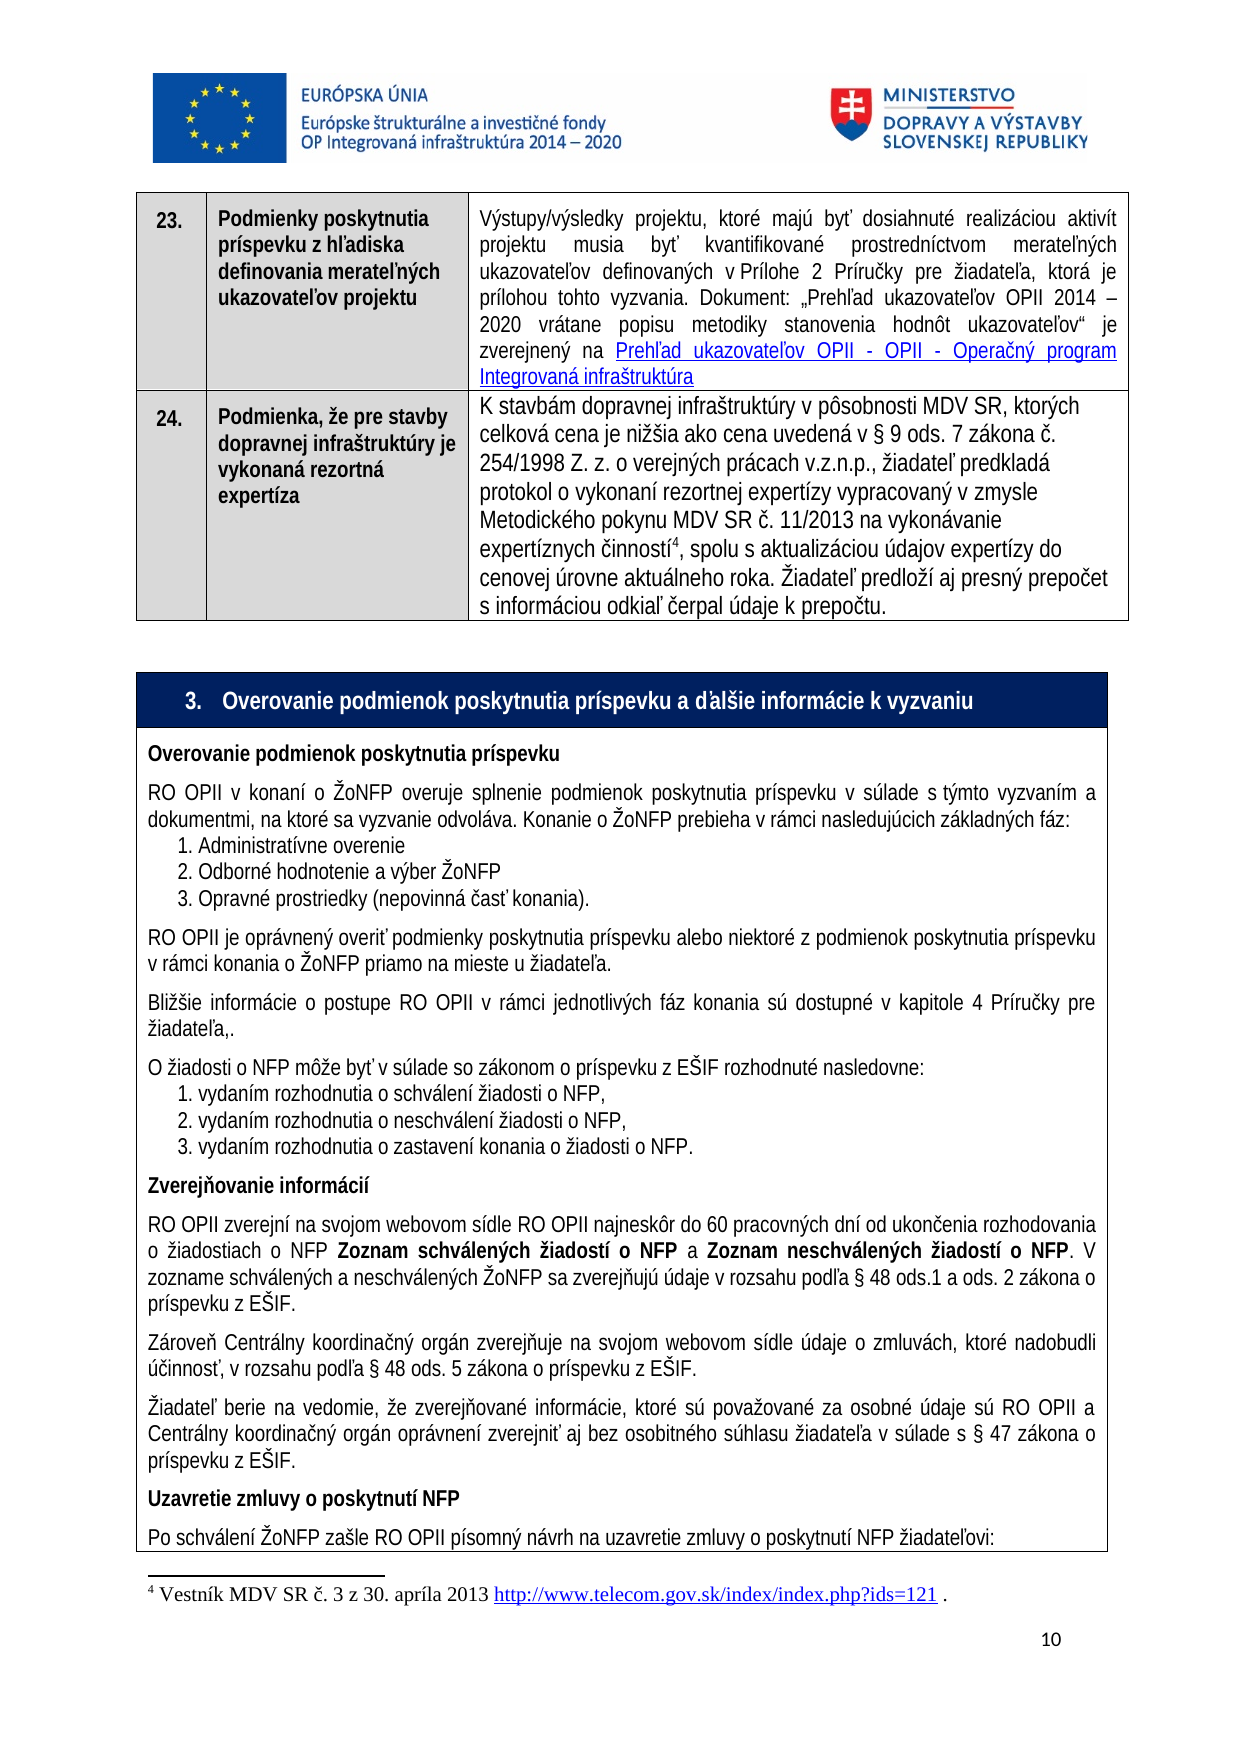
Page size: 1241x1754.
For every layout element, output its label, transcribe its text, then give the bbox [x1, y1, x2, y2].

table_cell [137, 193, 206, 389]
table_cell [137, 391, 206, 620]
table_cell Podmienka, že pre stavby dopravnej infraštruktúry je vykonaná rezortná expertíza [207, 391, 468, 620]
table_header Overovanie podmienok poskytnutia príspevku a ďalšie informácie k vyzvaniu [137, 673, 1107, 727]
table_cell Podmienky poskytnutia príspevku z hľadiska definovania merateľných ukazovateľov projektu [207, 193, 468, 389]
picture [152, 73, 1088, 163]
table_cell K stavbám dopravnej infraštruktúry v pôsobnosti MDV SR, ktorých celková cena je nižšia ako cena uvedená v § 9 ods. 7 zákona č. 254/1998 Z. z. o verejných prácach v.z.n.p., žiadateľ predkladá protokol o vykonaní rezortnej expertízy vypracovaný v zmysle Metodického pokynu MDV SR č. 11/2013 na vykonávanie expertíznych činností, spolu s aktualizáciou údajov expertízy do cenovej úrovne aktuálneho roka. Žiadateľ predloží aj presný prepočet s informáciou odkiaľ čerpal údaje k prepočtu. [469, 391, 1128, 620]
table_cell Výstupy/výsledky projektu, ktoré majú byť dosiahnuté realizáciou aktivít projektu musia byť kvantifikované prostredníctvom merateľných ukazovateľov definovaných v Prílohe 2 Príručky pre žiadateľa, ktorá je prílohou tohto vyzvania. Dokument: „Prehľad ukazovateľov OPII 2014 – 2020 vrátane popisu metodiky stanovenia hodnôt ukazovateľov“ je zverejnený na Prehľad ukazovateľov OPII - OPII - Operačný program Integrovaná infraštruktúra [469, 193, 1128, 389]
